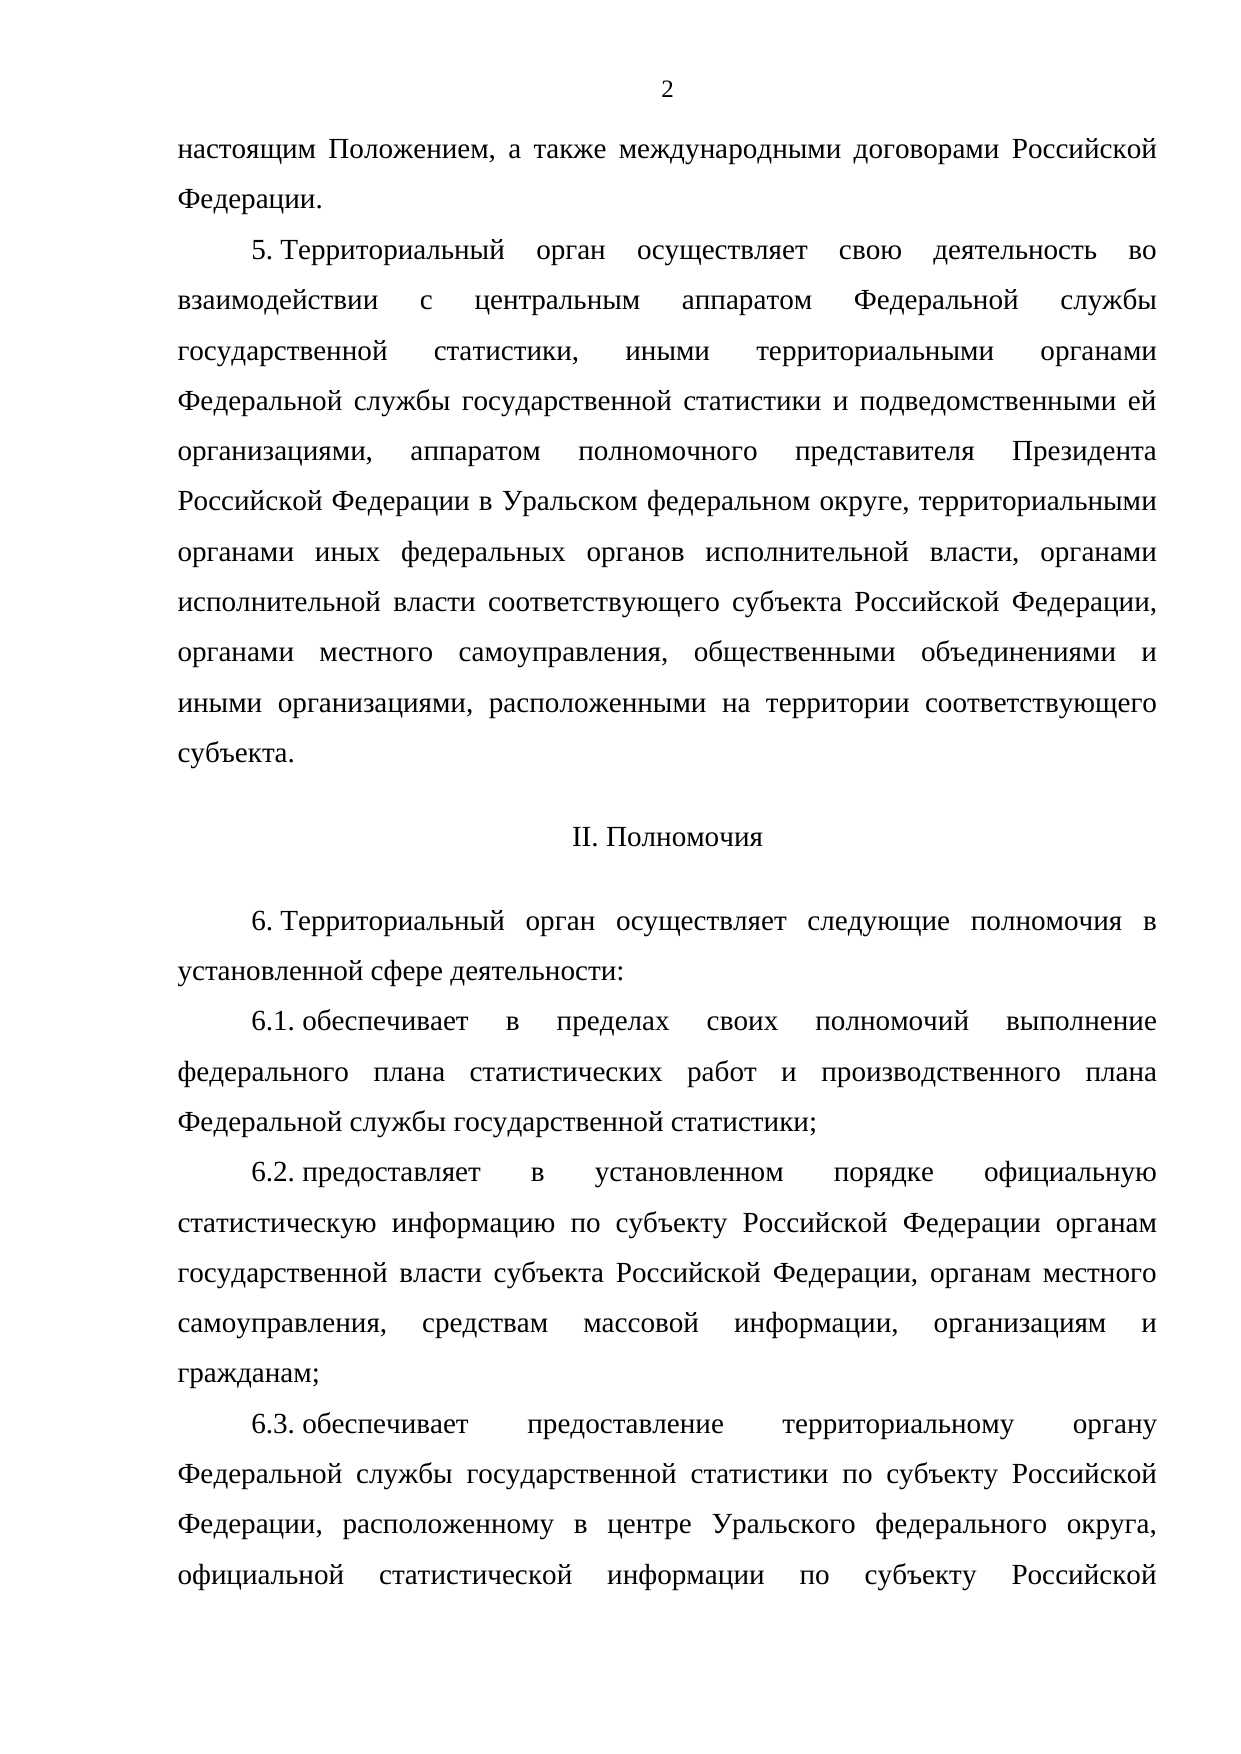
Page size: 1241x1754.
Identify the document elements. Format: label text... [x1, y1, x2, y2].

text 6. Территориальный орган осуществляет следующие полномочия в установленной сфере деятельности: [177, 903, 1157, 987]
text 5. Территориальный орган осуществляет свою деятельность во взаимодействии с центральным аппаратом Федеральной службы государственной статистики, иными территориальными органами Федеральной службы государственной статистики и подведомственными ей организациями, аппаратом полномочного представителя Президента Российской Федерации в Уральском федеральном округе, территориальными органами иных федеральных органов исполнительной власти, органами исполнительной власти соответствующего субъекта Российской Федерации, органами местного самоуправления, общественными объединениями и иными организациями, расположенными на территории соответствующего субъекта. [177, 232, 1157, 769]
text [177, 1406, 1157, 1590]
text II. Полномочия [177, 819, 1157, 852]
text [177, 131, 1157, 215]
text 6.2. предоставляет в установленном порядке официальную статистическую информацию по субъекту Российской Федерации органам государственной власти субъекта Российской Федерации, органам местного самоуправления, средствам массовой информации, организациям и гражданам; [177, 1154, 1157, 1389]
text 6.1. обеспечивает в пределах своих полномочий выполнение федерального плана статистических работ и производственного плана Федеральной службы государственной статистики; [177, 1003, 1157, 1138]
